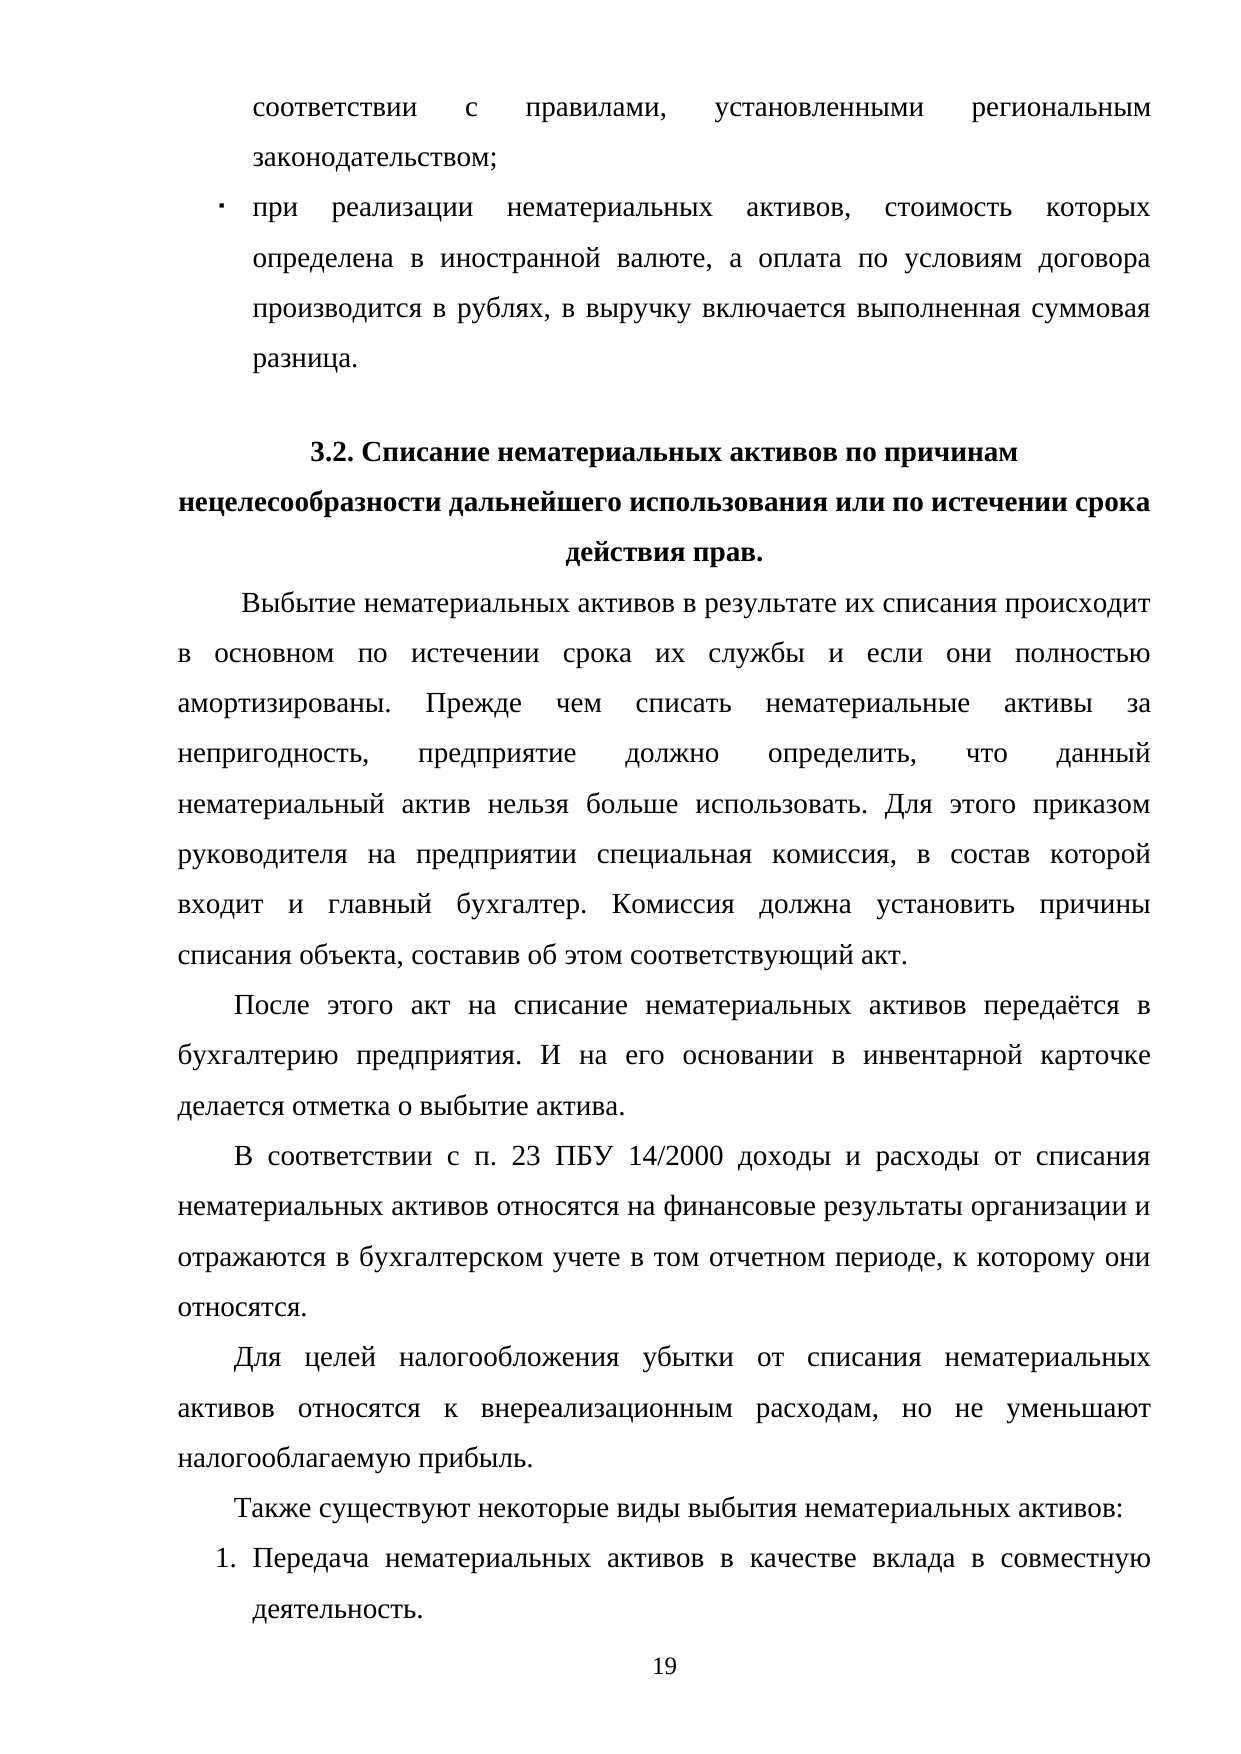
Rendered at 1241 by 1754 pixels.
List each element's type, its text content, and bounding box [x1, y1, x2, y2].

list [215, 89, 1152, 172]
list при реализации нематериальных активов, стоимость которых определена в иностранной валюте, а оплата по условиям договора производится в рублях, в выручку включается выполненная суммовая разница. [215, 189, 1152, 374]
text Для целей налогообложения убытки от списания нематериальных активов относятся к внереализационным расходам, но не уменьшают налогооблагаемую прибыль. [177, 1339, 1152, 1473]
text После этого акт на списание нематериальных активов передаётся в бухгалтерию предприятия. И на его основании в инвентарной карточке делается отметка о выбытие актива. [177, 987, 1152, 1121]
text Также существуют некоторые виды выбытия нематериальных активов: [177, 1490, 1152, 1524]
text Выбытие нематериальных активов в результате их списания происходит в основном по истечении срока их службы и если они полностью амортизированы. Прежде чем списать нематериальные активы за непригодность, предприятие должно определить, что данный нематериальный актив нельзя больше использовать. Для этого приказом руководителя на предприятии специальная комиссия, в состав которой входит и главный бухгалтер. Комиссия должна установить причины списания объекта, составив об этом соответствующий акт. [177, 585, 1152, 970]
text 3.2. Списание нематериальных активов по причинам нецелесообразности дальнейшего использования или по истечении срока действия прав. [177, 434, 1152, 568]
list Передача нематериальных активов в качестве вклада в совместную деятельность. [215, 1541, 1152, 1624]
text В соответствии с п. 23 ПБУ 14/2000 доходы и расходы от списания нематериальных активов относятся на финансовые результаты организации и отражаются в бухгалтерском учете в том отчетном периоде, к которому они относятся. [177, 1138, 1152, 1323]
